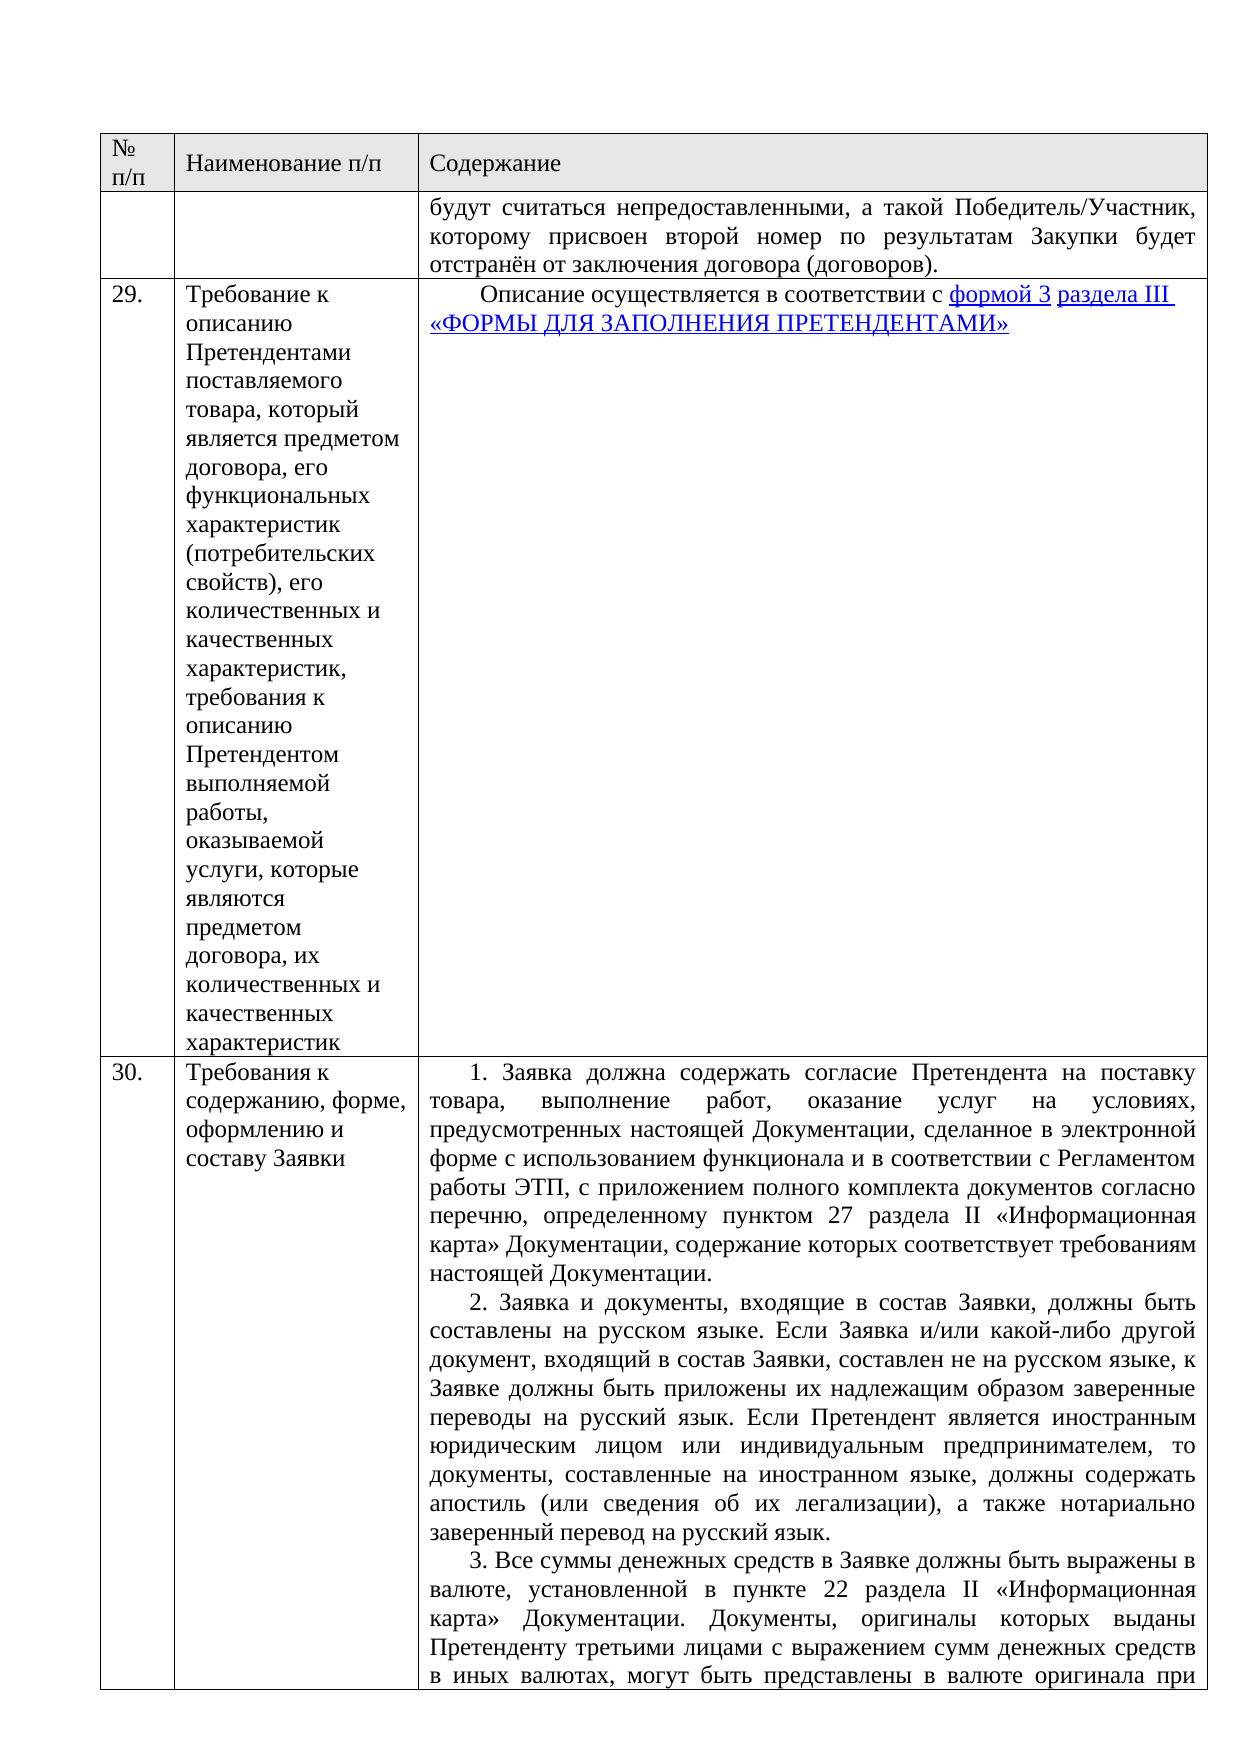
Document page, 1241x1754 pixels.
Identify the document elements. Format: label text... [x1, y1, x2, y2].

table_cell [175, 1057, 418, 1689]
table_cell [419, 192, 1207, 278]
table_cell [101, 1057, 174, 1689]
table_cell Требование к описанию Претендентами поставляемого товара, который является предметом договора, его функциональных характеристик (потребительских свойств), его количественных и качественных характеристик, требования к описанию Претендентом выполняемой работы, оказываемой услуги, которые являются предметом договора, их количественных и качественных характеристик [175, 279, 418, 1056]
table_header № п/п [101, 134, 174, 191]
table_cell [419, 1057, 1207, 1689]
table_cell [175, 192, 418, 278]
table_cell [101, 279, 174, 1056]
table_cell [101, 192, 174, 278]
table_header Содержание [419, 134, 1207, 191]
table_cell Описание осуществляется в соответствии с формой 3 раздела III «ФОРМЫ ДЛЯ ЗАПОЛНЕНИЯ ПРЕТЕНДЕНТАМИ» [419, 279, 1207, 1056]
table_header Наименование п/п [175, 134, 418, 191]
